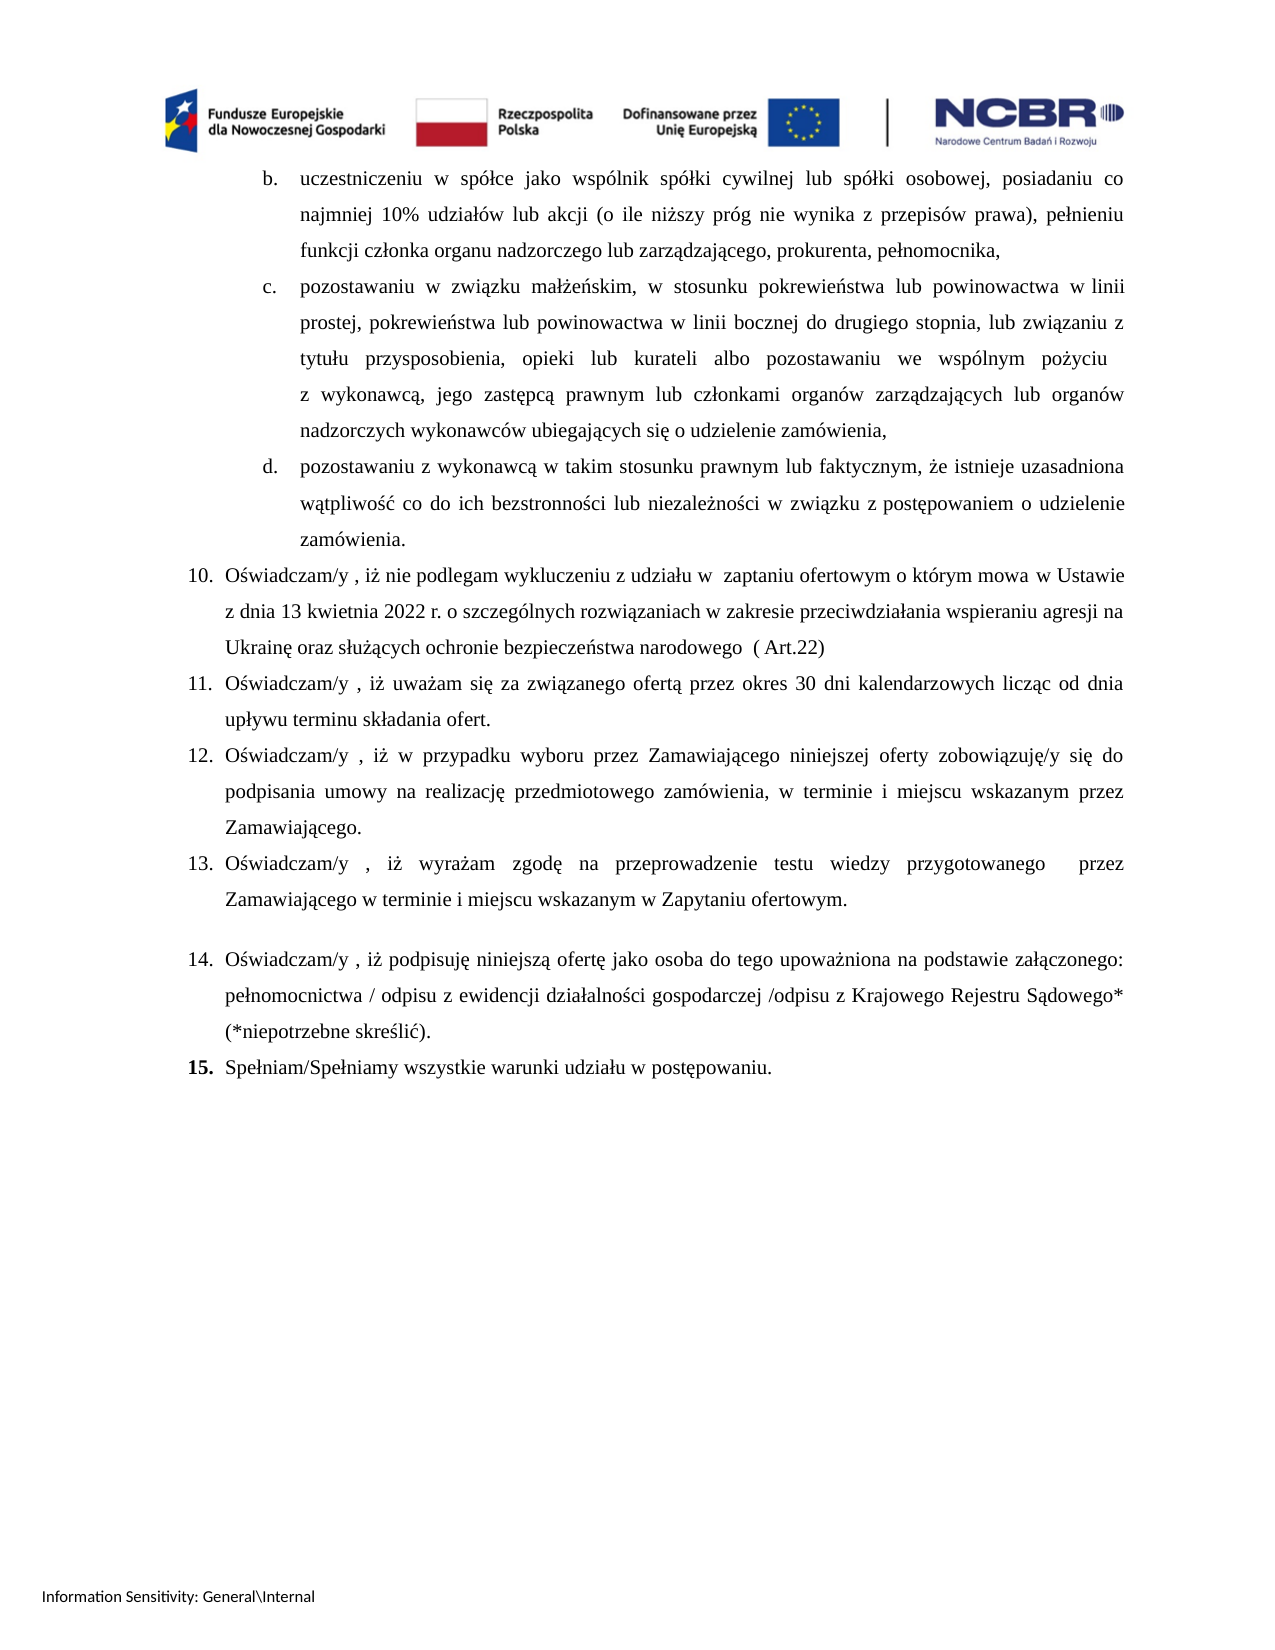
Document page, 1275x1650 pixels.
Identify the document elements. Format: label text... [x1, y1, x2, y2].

list Oświadczam/y , iż w przypadku wyboru przez Zamawiającego niniejszej oferty zobowiązuję/y się do podpisania umowy na realizację przedmiotowego zamówienia, w terminie i miejscu wskazanym przez Zamawiającego. [187, 743, 1125, 839]
picture [150, 75, 1139, 166]
list Oświadczam/y , iż nie podlegam wykluczeniu z udziału w zaptaniu ofertowym o którym mowa w Ustawie z dnia 13 kwietnia 2022 r. o szczególnych rozwiązaniach w zakresie przeciwdziałania wspieraniu agresji na Ukrainę oraz służących ochronie bezpieczeństwa narodowego ( Art.22) [187, 562, 1125, 659]
list uczestniczeniu w spółce jako wspólnik spółki cywilnej lub spółki osobowej, posiadaniu co najmniej 10% udziałów lub akcji (o ile niższy próg nie wynika z przepisów prawa), pełnieniu funkcji członka organu nadzorczego lub zarządzającego, prokurenta, pełnomocnika, [262, 166, 1125, 262]
list Spełniam/Spełniamy wszystkie warunki udziału w postępowaniu. [187, 1055, 1125, 1079]
list pozostawaniu w związku małżeńskim, w stosunku pokrewieństwa lub powinowactwa w linii prostej, pokrewieństwa lub powinowactwa w linii bocznej do drugiego stopnia, lub związaniu z tytułu przysposobienia, opieki lub kurateli albo pozostawaniu we wspólnym pożyciu z wykonawcą, jego zastępcą prawnym lub członkami organów zarządzających lub organów nadzorczych wykonawców ubiegających się o udzielenie zamówienia, [262, 274, 1125, 442]
list Oświadczam/y , iż uważam się za związanego ofertą przez okres 30 dni kalendarzowych licząc od dnia upływu terminu składania ofert. [187, 671, 1125, 731]
list Oświadczam/y , iż wyrażam zgodę na przeprowadzenie testu wiedzy przygotowanego przez Zamawiającego w terminie i miejscu wskazanym w Zapytaniu ofertowym. [187, 851, 1125, 911]
list Oświadczam/y , iż podpisuję niniejszą ofertę jako osoba do tego upoważniona na podstawie załączonego: pełnomocnictwa / odpisu z ewidencji działalności gospodarczej /odpisu z Krajowego Rejestru Sądowego* (*niepotrzebne skreślić). [187, 947, 1125, 1043]
list pozostawaniu z wykonawcą w takim stosunku prawnym lub faktycznym, że istnieje uzasadniona wątpliwość co do ich bezstronności lub niezależności w związku z postępowaniem o udzielenie zamówienia. [262, 454, 1125, 551]
